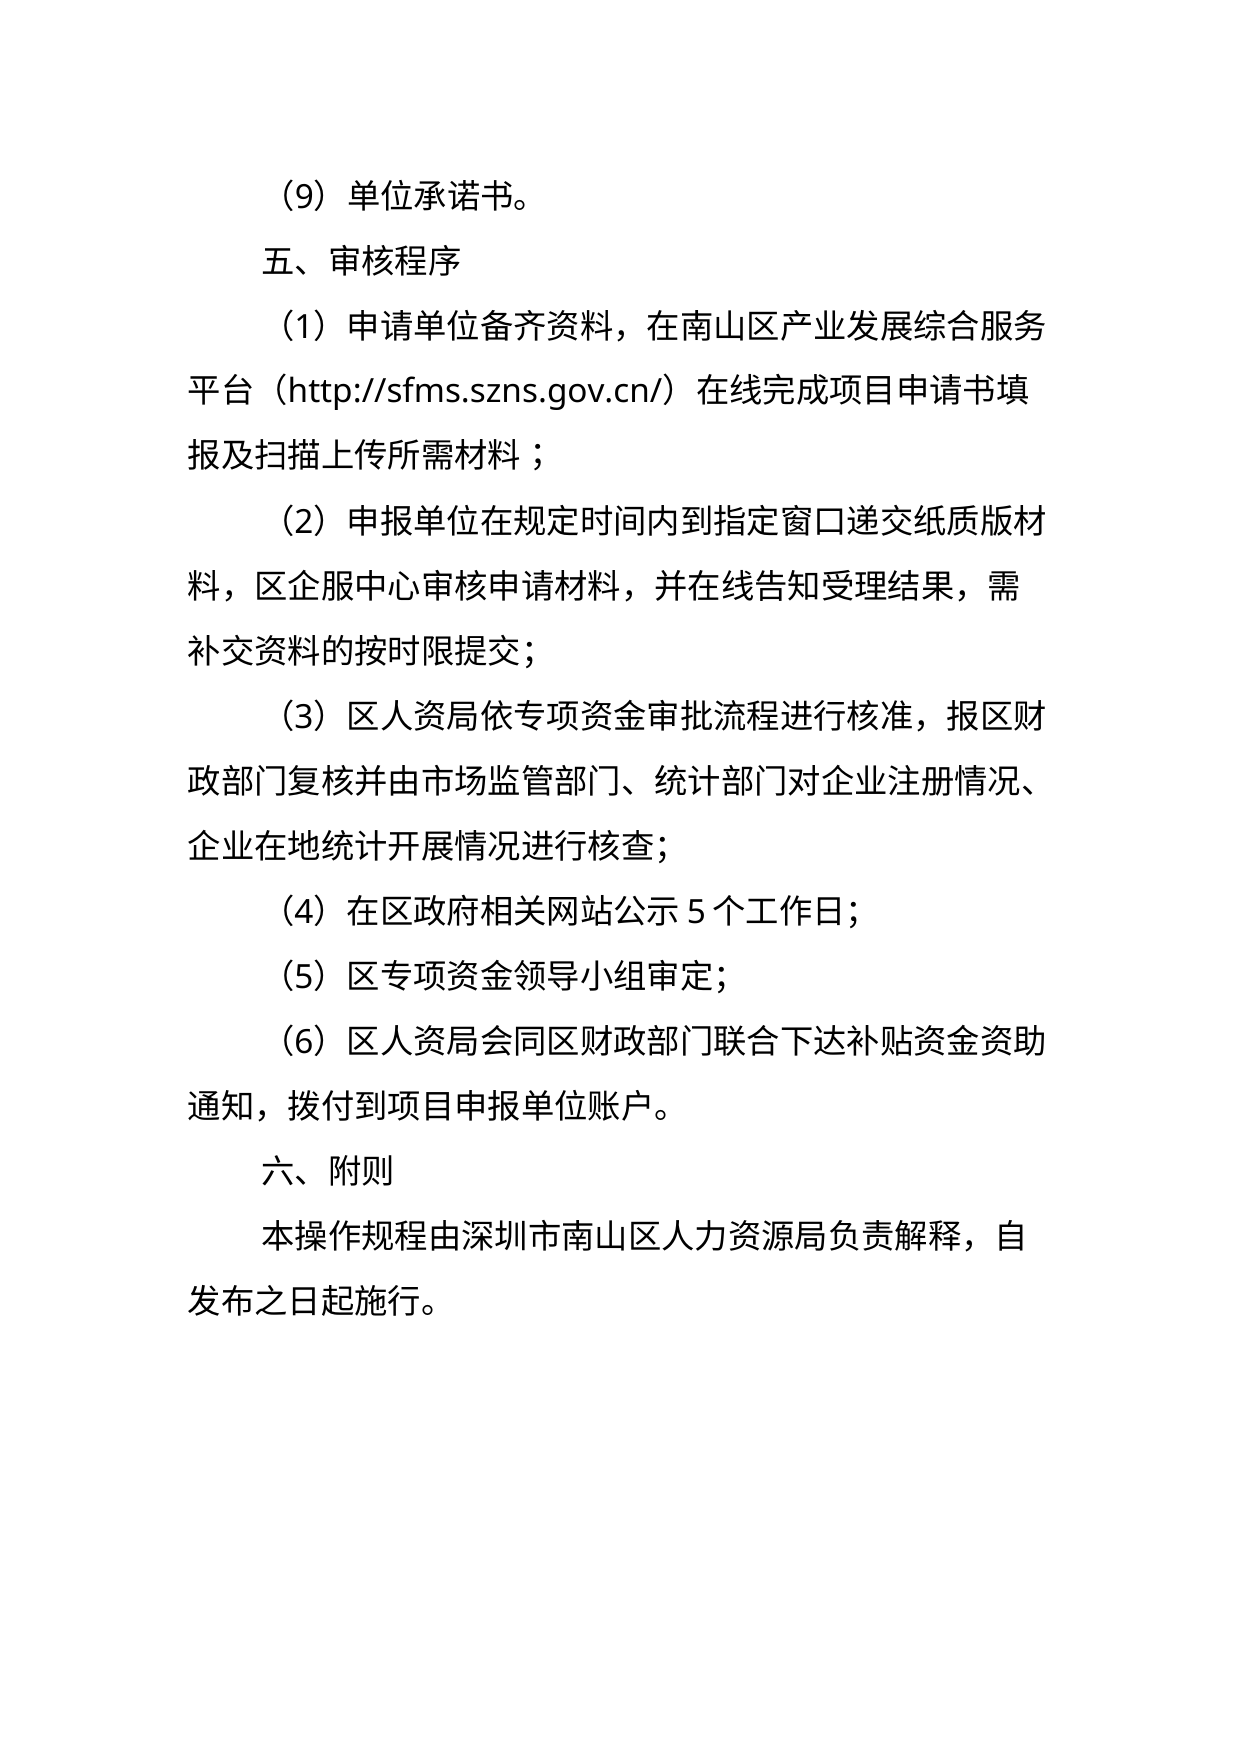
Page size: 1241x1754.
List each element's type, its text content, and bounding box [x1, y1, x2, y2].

text （4）在区政府相关网站公示5个工作日； [187, 877, 1053, 942]
text 六、附则 [187, 1137, 1053, 1202]
text 本操作规程由深圳市南山区人力资源局负责解释，自发布之日起施行。 [187, 1202, 1053, 1332]
text （1）申请单位备齐资料，在南山区产业发展综合服务平台（http://sfms.szns.gov.cn/）在线完成项目申请书填报及扫描上传所需材料； [187, 292, 1053, 487]
text （6）区人资局会同区财政部门联合下达补贴资金资助通知，拨付到项目申报单位账户。 [187, 1007, 1053, 1137]
text （2）申报单位在规定时间内到指定窗口递交纸质版材料，区企服中心审核申请材料，并在线告知受理结果，需补交资料的按时限提交； [187, 487, 1053, 682]
text （5）区专项资金领导小组审定； [187, 942, 1053, 1007]
text 五、审核程序 [187, 227, 1053, 292]
text （3）区人资局依专项资金审批流程进行核准，报区财政部门复核并由市场监管部门、统计部门对企业注册情况、企业在地统计开展情况进行核查； [187, 682, 1053, 877]
text （9）单位承诺书。 [187, 162, 1053, 227]
